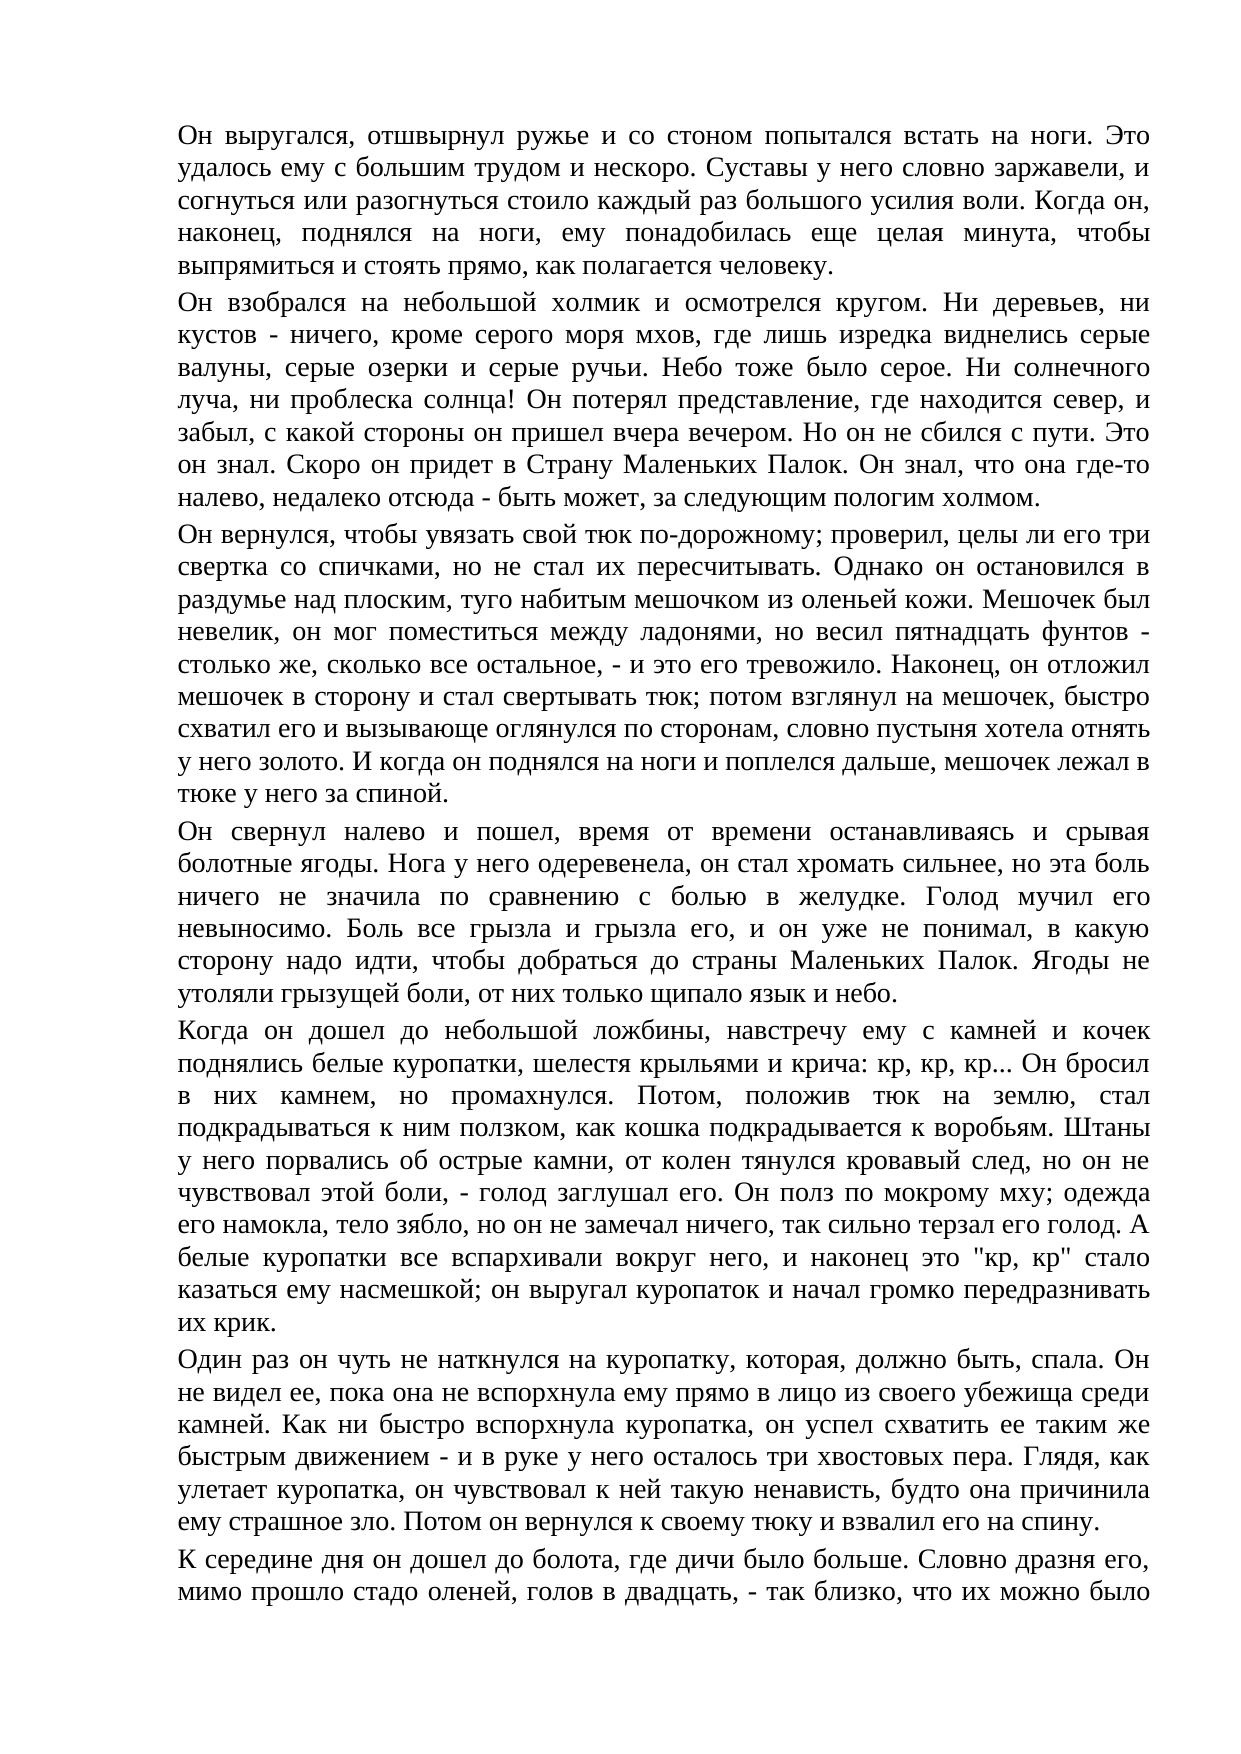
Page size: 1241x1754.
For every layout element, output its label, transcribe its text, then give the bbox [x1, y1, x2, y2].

text Когда он дошел до небольшой ложбины, навстречу ему с камней и кочек поднялись белые куропатки, шелестя крыльями и крича: кр, кр, кр... Он бросил в них камнем, но промахнулся. Потом, положив тюк на землю, стал подкрадываться к ним ползком, как кошка подкрадывается к воробьям. Штаны у него порвались об острые камни, от колен тянулся кровавый след, но он не чувствовал этой боли, - голод заглушал его. Он полз по мокрому мху; одежда его намокла, тело зябло, но он не замечал ничего, так сильно терзал его голод. А белые куропатки все вспархивали вокруг него, и наконец это "кр, кр" стало казаться ему насмешкой; он выругал куропаток и начал громко передразнивать их крик. [177, 1013, 1152, 1337]
text Один раз он чуть не наткнулся на куропатку, которая, должно быть, спала. Он не видел ее, пока она не вспорхнула ему прямо в лицо из своего убежища среди камней. Как ни быстро вспорхнула куропатка, он успел схватить ее таким же быстрым движением - и в руке у него осталось три хвостовых пера. Глядя, как улетает куропатка, он чувствовал к ней такую ненависть, будто она причинила ему страшное зло. Потом он вернулся к своему тюку и взвалил его на спину. [177, 1342, 1152, 1537]
text Он выругался, отшвырнул ружье и со стоном попытался встать на ноги. Это удалось ему с большим трудом и нескоро. Суставы у него словно заржавели, и согнуться или разогнуться стоило каждый раз большого усилия воли. Когда он, наконец, поднялся на ноги, ему понадобилась еще целая минута, чтобы выпрямиться и стоять прямо, как полагается человеку. [177, 118, 1152, 280]
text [177, 1542, 1152, 1607]
text Он свернул налево и пошел, время от времени останавливаясь и срывая болотные ягоды. Нога у него одеревенела, он стал хромать сильнее, но эта боль ничего не значила по сравнению с болью в желудке. Голод мучил его невыносимо. Боль все грызла и грызла его, и он уже не понимал, в какую сторону надо идти, чтобы добраться до страны Маленьких Палок. Ягоды не утоляли грызущей боли, от них только щипало язык и небо. [177, 814, 1152, 1008]
text Он вернулся, чтобы увязать свой тюк по-дорожному; проверил, целы ли его три свертка со спичками, но не стал их пересчитывать. Однако он остановился в раздумье над плоским, туго набитым мешочком из оленьей кожи. Мешочек был невелик, он мог поместиться между ладонями, но весил пятнадцать фунтов - столько же, сколько все остальное, - и это его тревожило. Наконец, он отложил мешочек в сторону и стал свертывать тюк; потом взглянул на мешочек, быстро схватил его и вызывающе оглянулся по сторонам, словно пустыня хотела отнять у него золото. И когда он поднялся на ноги и поплелся дальше, мешочек лежал в тюке у него за спиной. [177, 517, 1152, 809]
text Он взобрался на небольшой холмик и осмотрелся кругом. Ни деревьев, ни кустов - ничего, кроме серого моря мхов, где лишь изредка виднелись серые валуны, серые озерки и серые ручьи. Небо тоже было серое. Ни солнечного луча, ни проблеска солнца! Он потерял представление, где находится север, и забыл, с какой стороны он пришел вчера вечером. Но он не сбился с пути. Это он знал. Скоро он придет в Страну Маленьких Палок. Он знал, что она где-то налево, недалеко отсюда - быть может, за следующим пологим холмом. [177, 285, 1152, 512]
